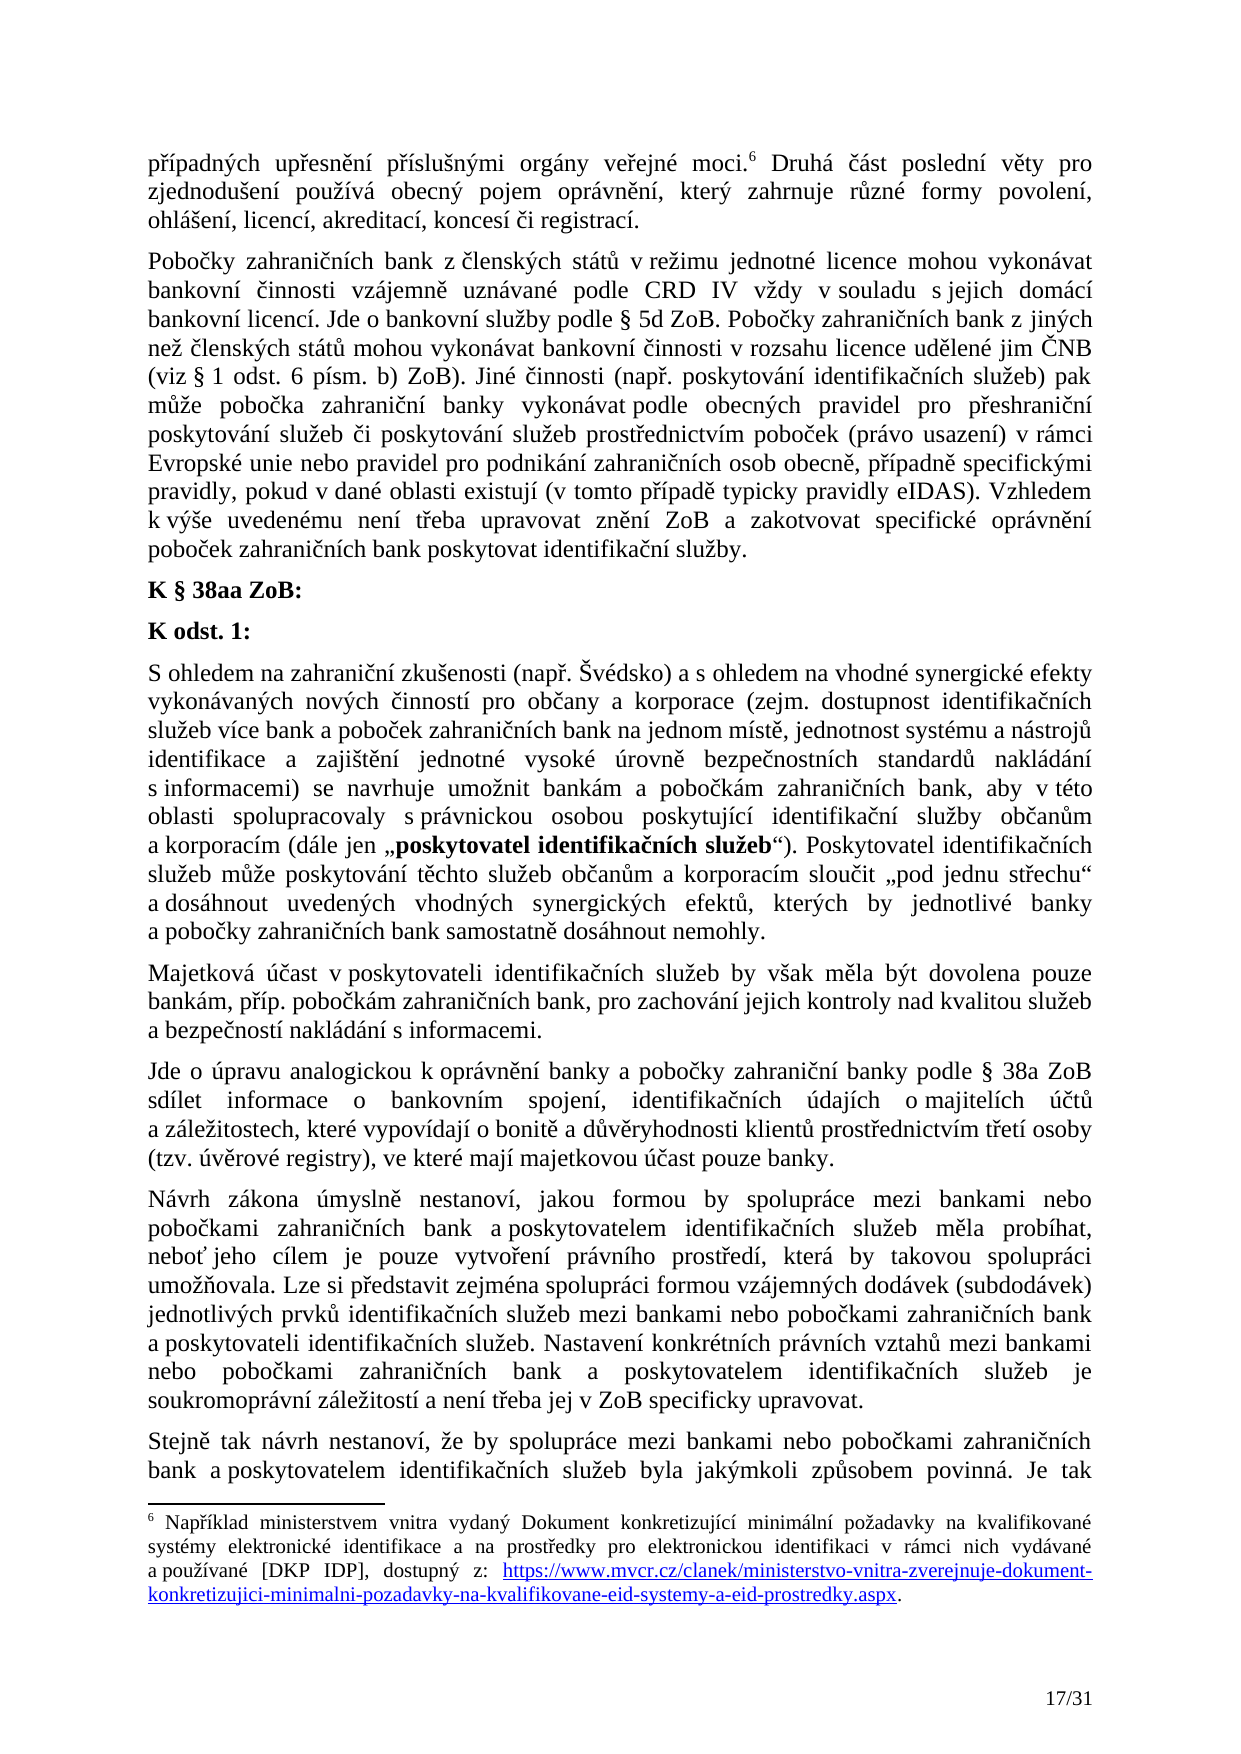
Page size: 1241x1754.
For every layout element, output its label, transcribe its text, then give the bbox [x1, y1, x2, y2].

text K odst. 1: [148, 616, 1093, 645]
text S ohledem na zahraniční zkušenosti (např. Švédsko) a s ohledem na vhodné synergické efekty vykonávaných nových činností pro občany a korporace (zejm. dostupnost identifikačních služeb více bank a poboček zahraničních bank na jednom místě, jednotnost systému a nástrojů identifikace a zajištění jednotné vysoké úrovně bezpečnostních standardů nakládání s informacemi) se navrhuje umožnit bankám a pobočkám zahraničních bank, aby v této oblasti spolupracovaly s právnickou osobou poskytující identifikační služby občanům a korporacím (dále jen „poskytovatel identifikačních služeb“). Poskytovatel identifikačních služeb může poskytování těchto služeb občanům a korporacím sloučit „pod jednu střechu“ a dosáhnout uvedených vhodných synergických efektů, kterých by jednotlivé banky a pobočky zahraničních bank samostatně dosáhnout nemohly. [148, 658, 1093, 945]
text Majetková účast v poskytovateli identifikačních služeb by však měla být dovolena pouze bankám, příp. pobočkám zahraničních bank, pro zachování jejich kontroly nad kvalitou služeb a bezpečností nakládání s informacemi. [148, 958, 1093, 1044]
text Pobočky zahraničních bank z členských států v režimu jednotné licence mohou vykonávat bankovní činnosti vzájemně uznávané podle CRD IV vždy v souladu s jejich domácí bankovní licencí. Jde o bankovní služby podle § 5d ZoB. Pobočky zahraničních bank z jiných než členských států mohou vykonávat bankovní činnosti v rozsahu licence udělené jim ČNB (viz § 1 odst. 6 písm. b) ZoB). Jiné činnosti (např. poskytování identifikačních služeb) pak může pobočka zahraniční banky vykonávat podle obecných pravidel pro přeshraniční poskytování služeb či poskytování služeb prostřednictvím poboček (právo usazení) v rámci Evropské unie nebo pravidel pro podnikání zahraničních osob obecně, případně specifickými pravidly, pokud v dané oblasti existují (v tomto případě typicky pravidly eIDAS). Vzhledem k výše uvedenému není třeba upravovat znění ZoB a zakotvovat specifické oprávnění poboček zahraničních bank poskytovat identifikační služby. [148, 246, 1093, 563]
text Jde o úpravu analogickou k oprávnění banky a pobočky zahraniční banky podle § 38a ZoB sdílet informace o bankovním spojení, identifikačních údajích o majitelích účtů a záležitostech, které vypovídají o bonitě a důvěryhodnosti klientů prostřednictvím třetí osoby (tzv. úvěrové registry), ve které mají majetkovou účast pouze banky. [148, 1056, 1093, 1171]
text K § 38aa ZoB: [148, 575, 1093, 604]
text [148, 1426, 1093, 1484]
text Návrh zákona úmyslně nestanoví, jakou formou by spolupráce mezi bankami nebo pobočkami zahraničních bank a poskytovatelem identifikačních služeb měla probíhat, neboť jeho cílem je pouze vytvoření právního prostředí, která by takovou spolupráci umožňovala. Lze si představit zejména spolupráci formou vzájemných dodávek (subdodávek) jednotlivých prvků identifikačních služeb mezi bankami nebo pobočkami zahraničních bank a poskytovateli identifikačních služeb. Nastavení konkrétních právních vztahů mezi bankami nebo pobočkami zahraničních bank a poskytovatelem identifikačních služeb je soukromoprávní záležitostí a není třeba jej v ZoB specificky upravovat. [148, 1184, 1093, 1414]
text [148, 148, 1093, 234]
